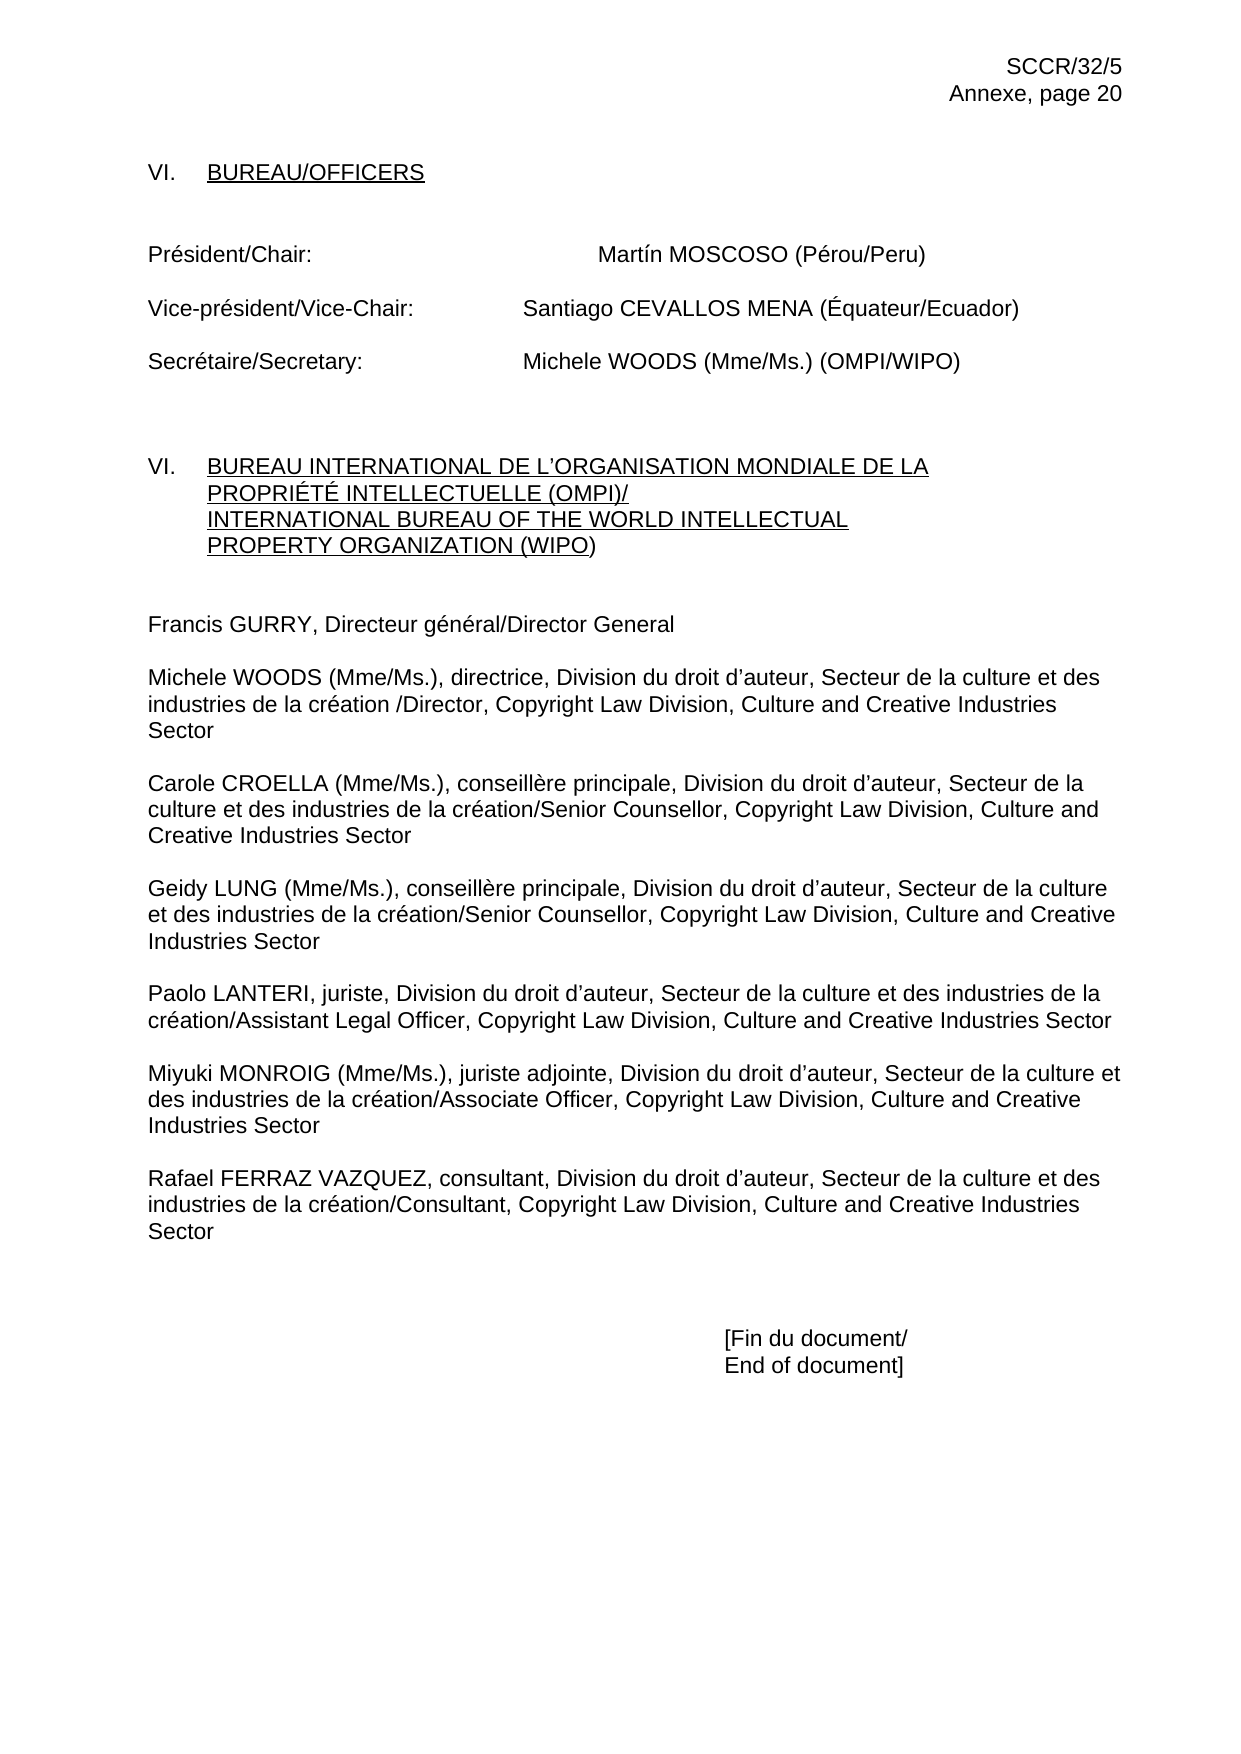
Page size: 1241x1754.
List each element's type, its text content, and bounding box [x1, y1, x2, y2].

text VI. BUREAU/OFFICERS [148, 158, 1122, 185]
text [Fin du document/ End of document] [724, 1324, 1122, 1379]
text Miyuki MONROIG (Mme/Ms.), juriste adjointe, Division du droit d’auteur, Secteur de la culture et des industries de la création/Associate Officer, Copyright Law Division, Culture and Creative Industries Sector [148, 1059, 1122, 1138]
text Carole CROELLA (Mme/Ms.), conseillère principale, Division du droit d’auteur, Secteur de la culture et des industries de la création/Senior Counsellor, Copyright Law Division, Culture and Creative Industries Sector [148, 769, 1122, 849]
text VI. BUREAU INTERNATIONAL DE L’ORGANISATION MONDIALE DE LA [148, 453, 1122, 480]
text Paolo LANTERI, juriste, Division du droit d’auteur, Secteur de la culture et des industries de la création/Assistant Legal Officer, Copyright Law Division, Culture and Creative Industries Sector [148, 980, 1122, 1033]
text Geidy LUNG (Mme/Ms.), conseillère principale, Division du droit d’auteur, Secteur de la culture et des industries de la création/Senior Counsellor, Copyright Law Division, Culture and Creative Industries Sector [148, 875, 1122, 954]
text PROPRIÉTÉ INTELLECTUELLE (OMPI)/ INTERNATIONAL BUREAU OF THE WORLD INTELLECTUAL PROPERTY ORGANIZATION (WIPO) [207, 480, 1122, 559]
text Francis GURRY, Directeur général/Director General [148, 611, 1122, 638]
text Vice-président/Vice-Chair: Santiago CEVALLOS MENA (Équateur/Ecuador) [148, 295, 1122, 322]
text Président/Chair: Martín MOSCOSO (Pérou/Peru) [148, 238, 1122, 269]
text Michele WOODS (Mme/Ms.), directrice, Division du droit d’auteur, Secteur de la culture et des industries de la création /Director, Copyright Law Division, Culture and Creative Industries Sector [148, 664, 1122, 743]
text Secrétaire/Secretary: Michele WOODS (Mme/Ms.) (OMPI/WIPO) [148, 348, 1122, 374]
text Rafael FERRAZ VAZQUEZ, consultant, Division du droit d’auteur, Secteur de la culture et des industries de la création/Consultant, Copyright Law Division, Culture and Creative Industries Sector [148, 1165, 1122, 1244]
